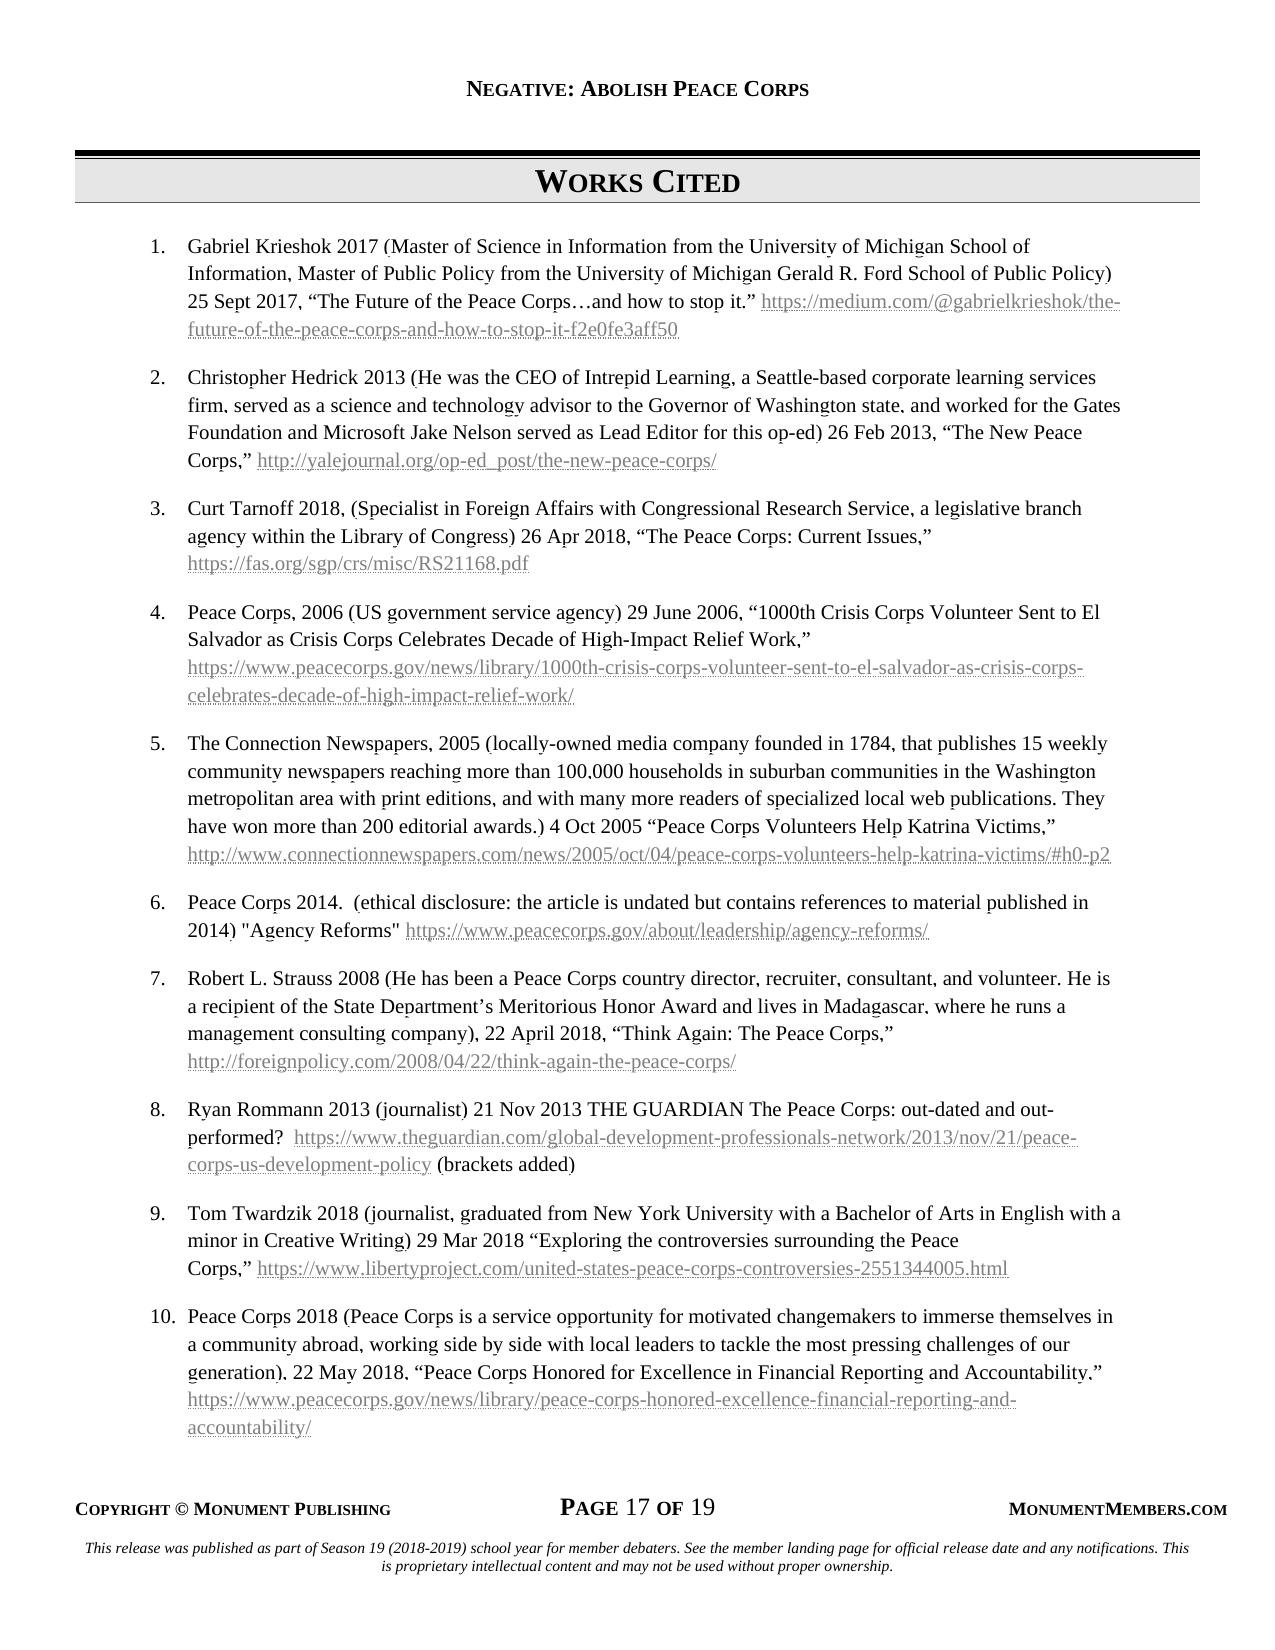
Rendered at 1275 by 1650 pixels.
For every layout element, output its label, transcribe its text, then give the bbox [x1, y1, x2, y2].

text Ryan Rommann 2013 (journalist) 21 Nov 2013 THE GUARDIAN The Peace Corps: out-dated and out-performed? https://www.theguardian.com/global-development-professionals-network/2013/nov/21/peace-corps-us-development-policy (brackets added) [150, 1097, 1125, 1176]
text Christopher Hedrick 2013 (He was the CEO of Intrepid Learning, a Seattle-based corporate learning services firm, served as a science and technology advisor to the Governor of Washington state, and worked for the Gates Foundation and Microsoft Jake Nelson served as Lead Editor for this op-ed) 26 Feb 2013, “The New Peace Corps,” http://yalejournal.org/op-ed_post/the-new-peace-corps/ [150, 365, 1125, 472]
text Peace Corps 2018 (Peace Corps is a service opportunity for motivated changemakers to immerse themselves in a community abroad, working side by side with local leaders to tackle the most pressing challenges of our generation), 22 May 2018, “Peace Corps Honored for Excellence in Financial Reporting and Accountability,” https://www.peacecorps.gov/news/library/peace-corps-honored-excellence-financial-reporting-and-accountability/ [150, 1304, 1125, 1439]
text Curt Tarnoff 2018, (Specialist in Foreign Affairs with Congressional Research Service, a legislative branch agency within the Library of Congress) 26 Apr 2018, “The Peace Corps: Current Issues,” https://fas.org/sgp/crs/misc/RS21168.pdf [150, 496, 1125, 575]
text Gabriel Krieshok 2017 (Master of Science in Information from the University of Michigan School of Information, Master of Public Policy from the University of Michigan Gerald R. Ford School of Public Policy) 25 Sept 2017, “The Future of the Peace Corps…and how to stop it.” https://medium.com/@gabrielkrieshok/the-future-of-the-peace-corps-and-how-to-stop-it-f2e0fe3aff50 [150, 234, 1125, 341]
text Peace Corps 2014. (ethical disclosure: the article is undated but contains references to material published in 2014) "Agency Reforms" https://www.peacecorps.gov/about/leadership/agency-reforms/ [150, 890, 1125, 942]
text Peace Corps, 2006 (US government service agency) 29 June 2006, “1000th Crisis Corps Volunteer Sent to El Salvador as Crisis Corps Celebrates Decade of High-Impact Relief Work,” https://www.peacecorps.gov/news/library/1000th-crisis-corps-volunteer-sent-to-el-salvador-as-crisis-corps-celebrates-decade-of-high-impact-relief-work/ [150, 600, 1125, 707]
text The Connection Newspapers, 2005 (locally-owned media company founded in 1784, that publishes 15 weekly community newspapers reaching more than 100,000 households in suburban communities in the Washington metropolitan area with print editions, and with many more readers of specialized local web publications. They have won more than 200 editorial awards.) 4 Oct 2005 “Peace Corps Volunteers Help Katrina Victims,” http://www.connectionnewspapers.com/news/2005/oct/04/peace-corps-volunteers-help-katrina-victims/#h0-p2 [150, 731, 1125, 866]
text Tom Twardzik 2018 (journalist, graduated from New York University with a Bachelor of Arts in English with a minor in Creative Writing) 29 Mar 2018 “Exploring the controversies surrounding the Peace Corps,” https://www.libertyproject.com/united-states-peace-corps-controversies-2551344005.html [150, 1201, 1125, 1280]
text Robert L. Strauss 2008 (He has been a Peace Corps country director, recruiter, consultant, and volunteer. He is a recipient of the State Department’s Meritorious Honor Award and lives in Madagascar, where he runs a management consulting company), 22 April 2018, “Think Again: The Peace Corps,” http://foreignpolicy.com/2008/04/22/think-again-the-peace-corps/ [150, 966, 1125, 1073]
title Works Cited [75, 159, 1200, 202]
